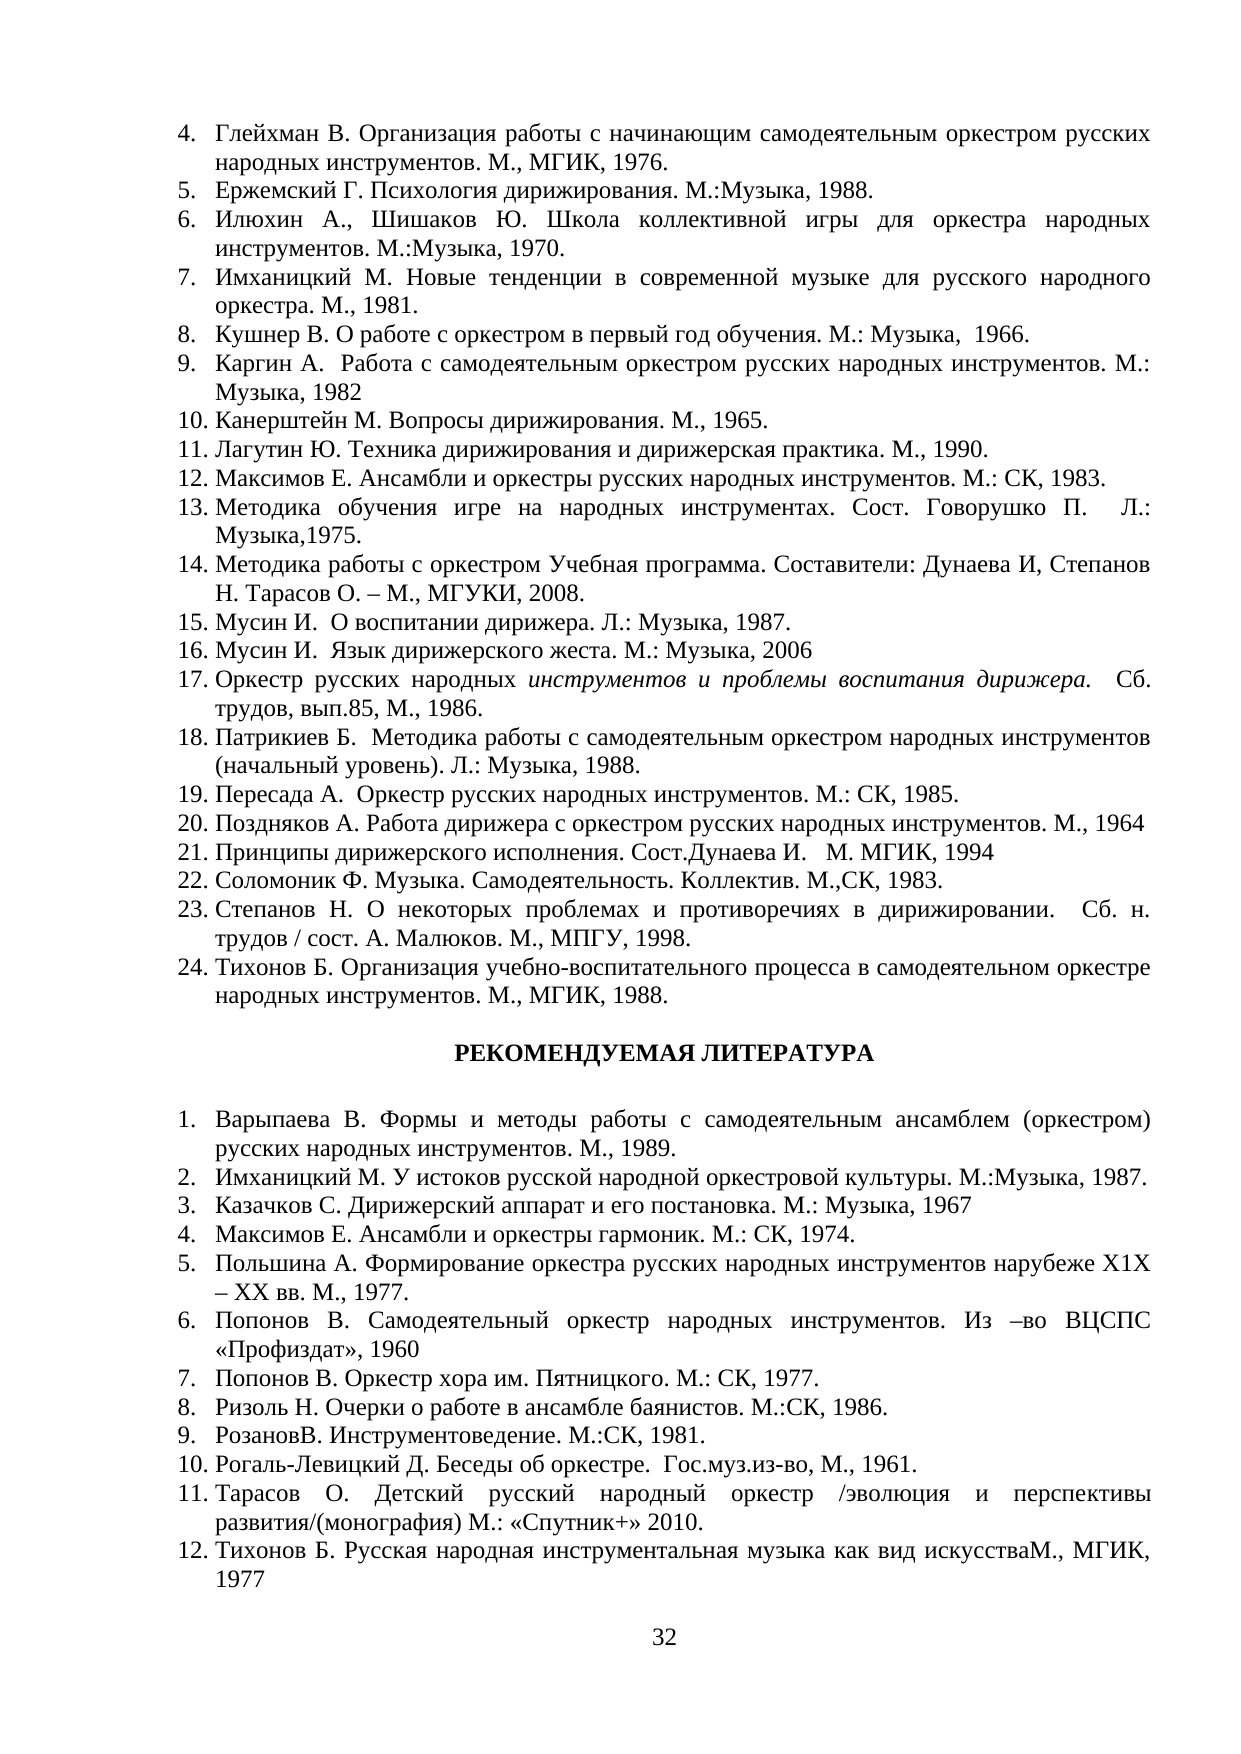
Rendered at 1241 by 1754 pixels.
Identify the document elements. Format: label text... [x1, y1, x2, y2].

list Степанов Н. О некоторых проблемах и противоречиях в дирижировании. Сб. н. трудов / сост. А. Малюков. М., МПГУ, 1998. [177, 894, 1152, 952]
list Патрикиев Б. Методика работы с самодеятельным оркестром народных инструментов (начальный уровень). Л.: Музыка, 1988. [177, 722, 1152, 779]
list Казачков С. Дирижерский аппарат и его постановка. М.: Музыка, 1967 [177, 1190, 1152, 1219]
list Принципы дирижерского исполнения. Сост.Дунаева И. М. МГИК, 1994 [177, 837, 1152, 866]
list Тарасов О. Детский русский народный оркестр /эволюция и перспективы развития/(монография) М.: «Спутник+» 2010. [177, 1478, 1152, 1535]
list Мусин И. О воспитании дирижера. Л.: Музыка, 1987. [177, 607, 1152, 636]
list Пересада А. Оркестр русских народных инструментов. М.: СК, 1985. [177, 779, 1152, 808]
list Ризоль Н. Очерки о работе в ансамбле баянистов. М.:СК, 1986. [177, 1392, 1152, 1420]
list Лагутин Ю. Техника дирижирования и дирижерская практика. М., 1990. [177, 434, 1152, 463]
list Варыпаева В. Формы и методы работы с самодеятельным ансамблем (оркестром) русских народных инструментов. М., 1989. [177, 1104, 1152, 1162]
list Польшина А. Формирование оркестра русских народных инструментов нарубеже Х1Х – ХХ вв. М., 1977. [177, 1248, 1152, 1305]
list Тихонов Б. Организация учебно-воспитательного процесса в самодеятельном оркестре народных инструментов. М., МГИК, 1988. [177, 952, 1152, 1009]
list Попонов В. Оркестр хора им. Пятницкого. М.: СК, 1977. [177, 1363, 1152, 1392]
list Максимов Е. Ансамбли и оркестры гармоник. М.: СК, 1974. [177, 1219, 1152, 1248]
list Соломоник Ф. Музыка. Самодеятельность. Коллектив. М.,СК, 1983. [177, 866, 1152, 894]
list Ержемский Г. Психология дирижирования. М.:Музыка, 1988. [177, 176, 1152, 204]
list Поздняков А. Работа дирижера с оркестром русских народных инструментов. М., 1964 [177, 808, 1152, 837]
list РозановВ. Инструментоведение. М.:СК, 1981. [177, 1420, 1152, 1449]
list Имханицкий М. У истоков русской народной оркестровой культуры. М.:Музыка, 1987. [177, 1162, 1152, 1190]
text РЕКОМЕНДУЕМАЯ ЛИТЕРАТУРА [177, 1038, 1152, 1067]
list Илюхин А., Шишаков Ю. Школа коллективной игры для оркестра народных инструментов. М.:Музыка, 1970. [177, 204, 1152, 262]
list Оркестр русских народных инструментов и проблемы воспитания дирижера. Сб. трудов, вып.85, М., 1986. [177, 664, 1152, 722]
list Кушнер В. О работе с оркестром в первый год обучения. М.: Музыка, 1966. [177, 319, 1152, 348]
list Максимов Е. Ансамбли и оркестры русских народных инструментов. М.: СК, 1983. [177, 463, 1152, 492]
list Мусин И. Язык дирижерского жеста. М.: Музыка, 2006 [177, 636, 1152, 664]
list Канерштейн М. Вопросы дирижирования. М., 1965. [177, 406, 1152, 434]
list Методика работы с оркестром Учебная программа. Составители: Дунаева И, Степанов Н. Тарасов О. – М., МГУКИ, 2008. [177, 549, 1152, 607]
list Глейхман В. Организация работы с начинающим самодеятельным оркестром русских народных инструментов. М., МГИК, 1976. [177, 118, 1152, 176]
list Тихонов Б. Русская народная инструментальная музыка как вид искусстваМ., МГИК, 1977 [177, 1535, 1152, 1593]
list Каргин А. Работа с самодеятельным оркестром русских народных инструментов. М.: Музыка, 1982 [177, 348, 1152, 406]
list Имханицкий М. Новые тенденции в современной музыке для русского народного оркестра. М., 1981. [177, 262, 1152, 319]
list Методика обучения игре на народных инструментах. Сост. Говорушко П. Л.: Музыка,1975. [177, 492, 1152, 549]
list Попонов В. Самодеятельный оркестр народных инструментов. Из –во ВЦСПС «Профиздат», 1960 [177, 1305, 1152, 1363]
list Рогаль-Левицкий Д. Беседы об оркестре. Гос.муз.из-во, М., 1961. [177, 1449, 1152, 1478]
